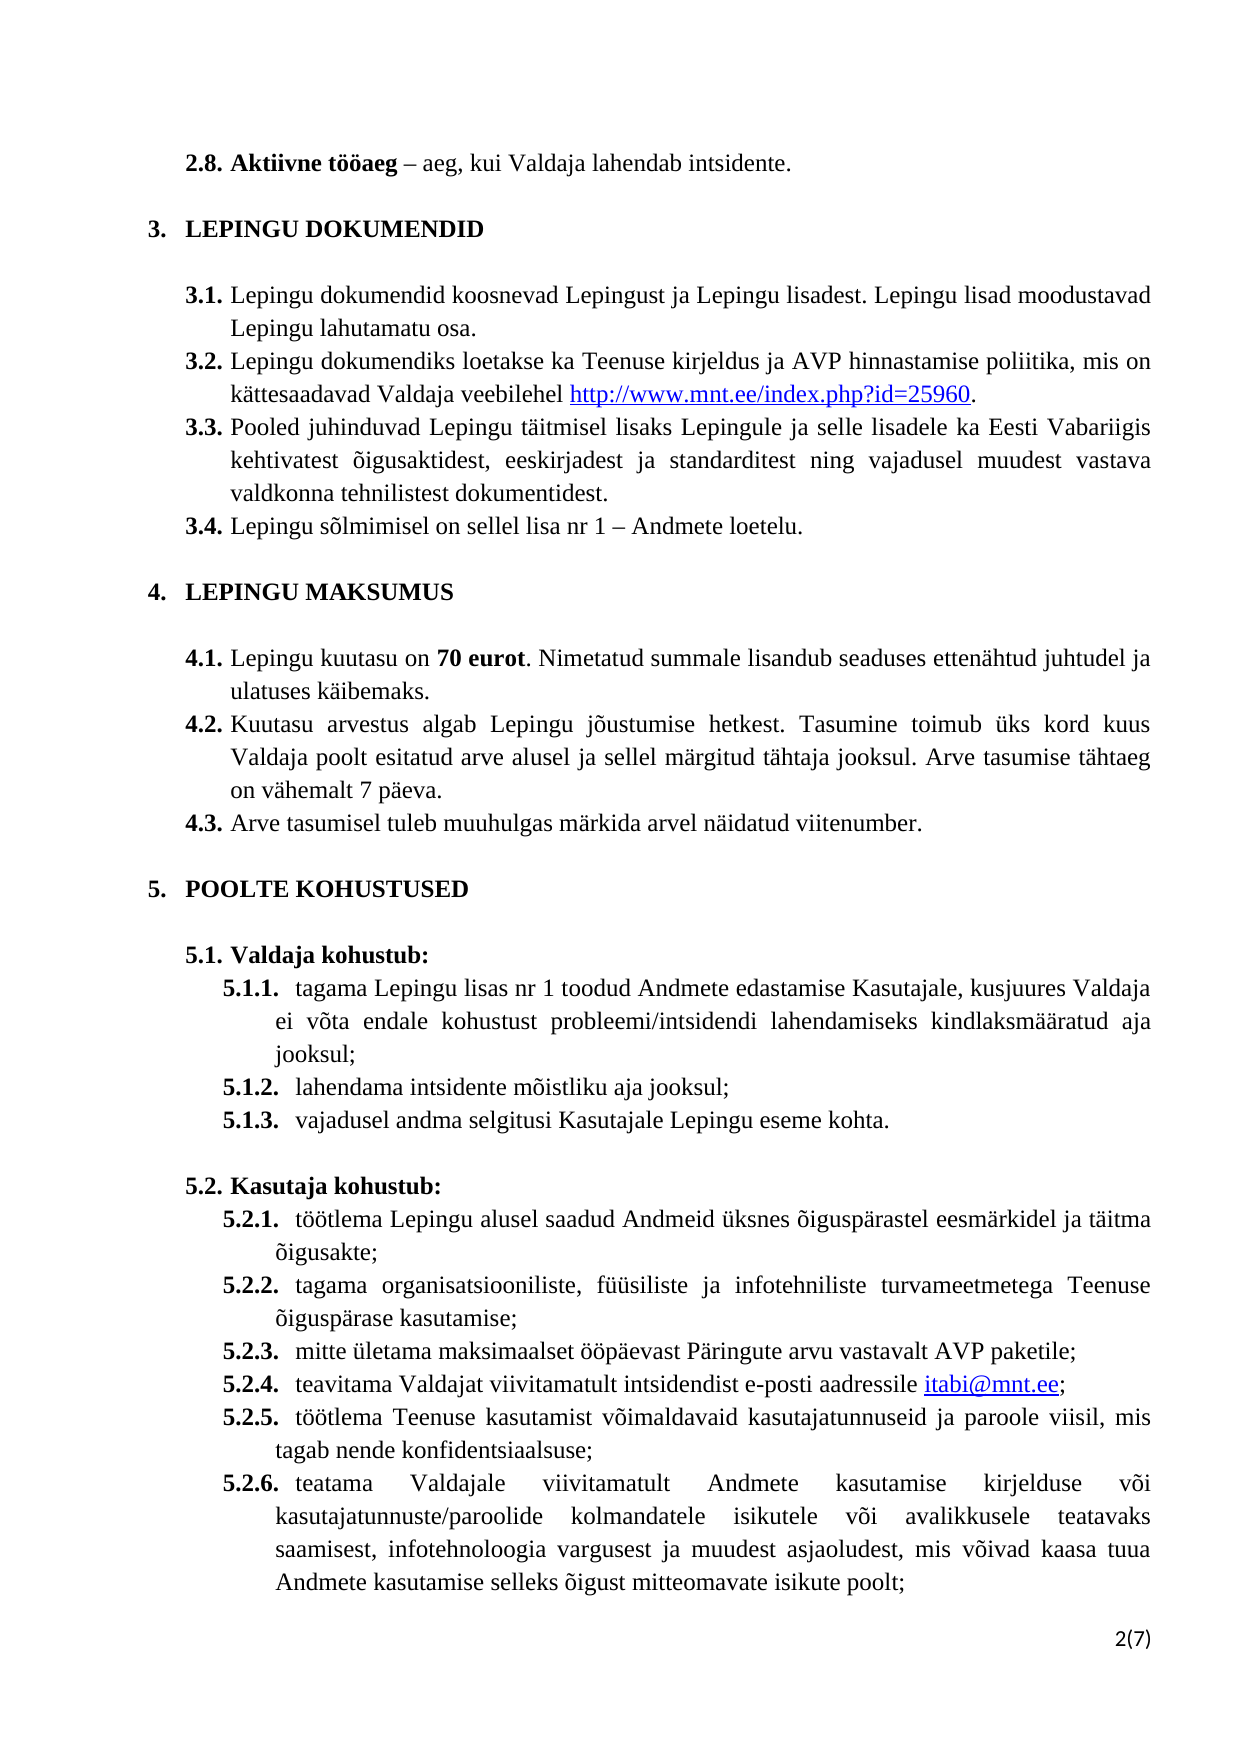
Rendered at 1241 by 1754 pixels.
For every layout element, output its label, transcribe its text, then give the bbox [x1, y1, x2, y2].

list teatama Valdajale viivitamatult Andmete kasutamise kirjelduse või kasutajatunnuste/paroolide kolmandatele isikutele või avalikkusele teatavaks saamisest, infotehnoloogia vargusest ja muudest asjaoludest, mis võivad kaasa tuua Andmete kasutamise selleks õigust mitteomavate isikute poolt; [223, 1468, 1152, 1596]
list mitte ületama maksimaalset ööpäevast Päringute arvu vastavalt AVP paketile; [223, 1336, 1152, 1365]
list Kasutaja kohustub: [185, 1171, 1152, 1200]
list LEPINGU DOKUMENDID [148, 214, 1152, 242]
list POOLTE KOHUSTUSED [148, 874, 1152, 903]
list LEPINGU MAKSUMUS [148, 577, 1152, 606]
list Lepingu dokumendid koosnevad Lepingust ja Lepingu lisadest. Lepingu lisad moodustavad Lepingu lahutamatu osa. [185, 280, 1152, 341]
list Arve tasumisel tuleb muuhulgas märkida arvel näidatud viitenumber. [185, 808, 1152, 837]
list tagama Lepingu lisas nr 1 toodud Andmete edastamise Kasutajale, kusjuures Valdaja ei võta endale kohustust probleemi/intsidendi lahendamiseks kindlaksmääratud aja jooksul; [223, 973, 1152, 1068]
list Kuutasu arvestus algab Lepingu jõustumise hetkest. Tasumine toimub üks kord kuus Valdaja poolt esitatud arve alusel ja sellel märgitud tähtaja jooksul. Arve tasumise tähtaeg on vähemalt 7 päeva. [185, 709, 1152, 804]
list Aktiivne tööaeg – aeg, kui Valdaja lahendab intsidente. [185, 148, 1152, 176]
list Lepingu dokumendiks loetakse ka Teenuse kirjeldus ja AVP hinnastamise poliitika, mis on kättesaadavad Valdaja veebilehel http://www.mnt.ee/index.php?id=25960. [185, 346, 1152, 407]
list töötlema Lepingu alusel saadud Andmeid üksnes õiguspärastel eesmärkidel ja täitma õigusakte; [223, 1204, 1152, 1266]
list vajadusel andma selgitusi Kasutajale Lepingu eseme kohta. [223, 1105, 1152, 1134]
list Lepingu kuutasu on 70 eurot. Nimetatud summale lisandub seaduses ettenähtud juhtudel ja ulatuses käibemaks. [185, 643, 1152, 705]
list Valdaja kohustub: [185, 940, 1152, 969]
list teavitama Valdajat viivitamatult intsidendist e-posti aadressile itabi@mnt.ee; [223, 1369, 1152, 1398]
list Lepingu sõlmimisel on sellel lisa nr 1 – Andmete loetelu. [185, 511, 1152, 539]
list Pooled juhinduvad Lepingu täitmisel lisaks Lepingule ja selle lisadele ka Eesti Vabariigis kehtivatest õigusaktidest, eeskirjadest ja standarditest ning vajadusel muudest vastava valdkonna tehnilistest dokumentidest. [185, 412, 1152, 507]
list töötlema Teenuse kasutamist võimaldavaid kasutajatunnuseid ja paroole viisil, mis tagab nende konfidentsiaalsuse; [223, 1402, 1152, 1464]
list lahendama intsidente mõistliku aja jooksul; [223, 1072, 1152, 1101]
list tagama organisatsiooniliste, füüsiliste ja infotehniliste turvameetmetega Teenuse õiguspärase kasutamise; [223, 1270, 1152, 1332]
